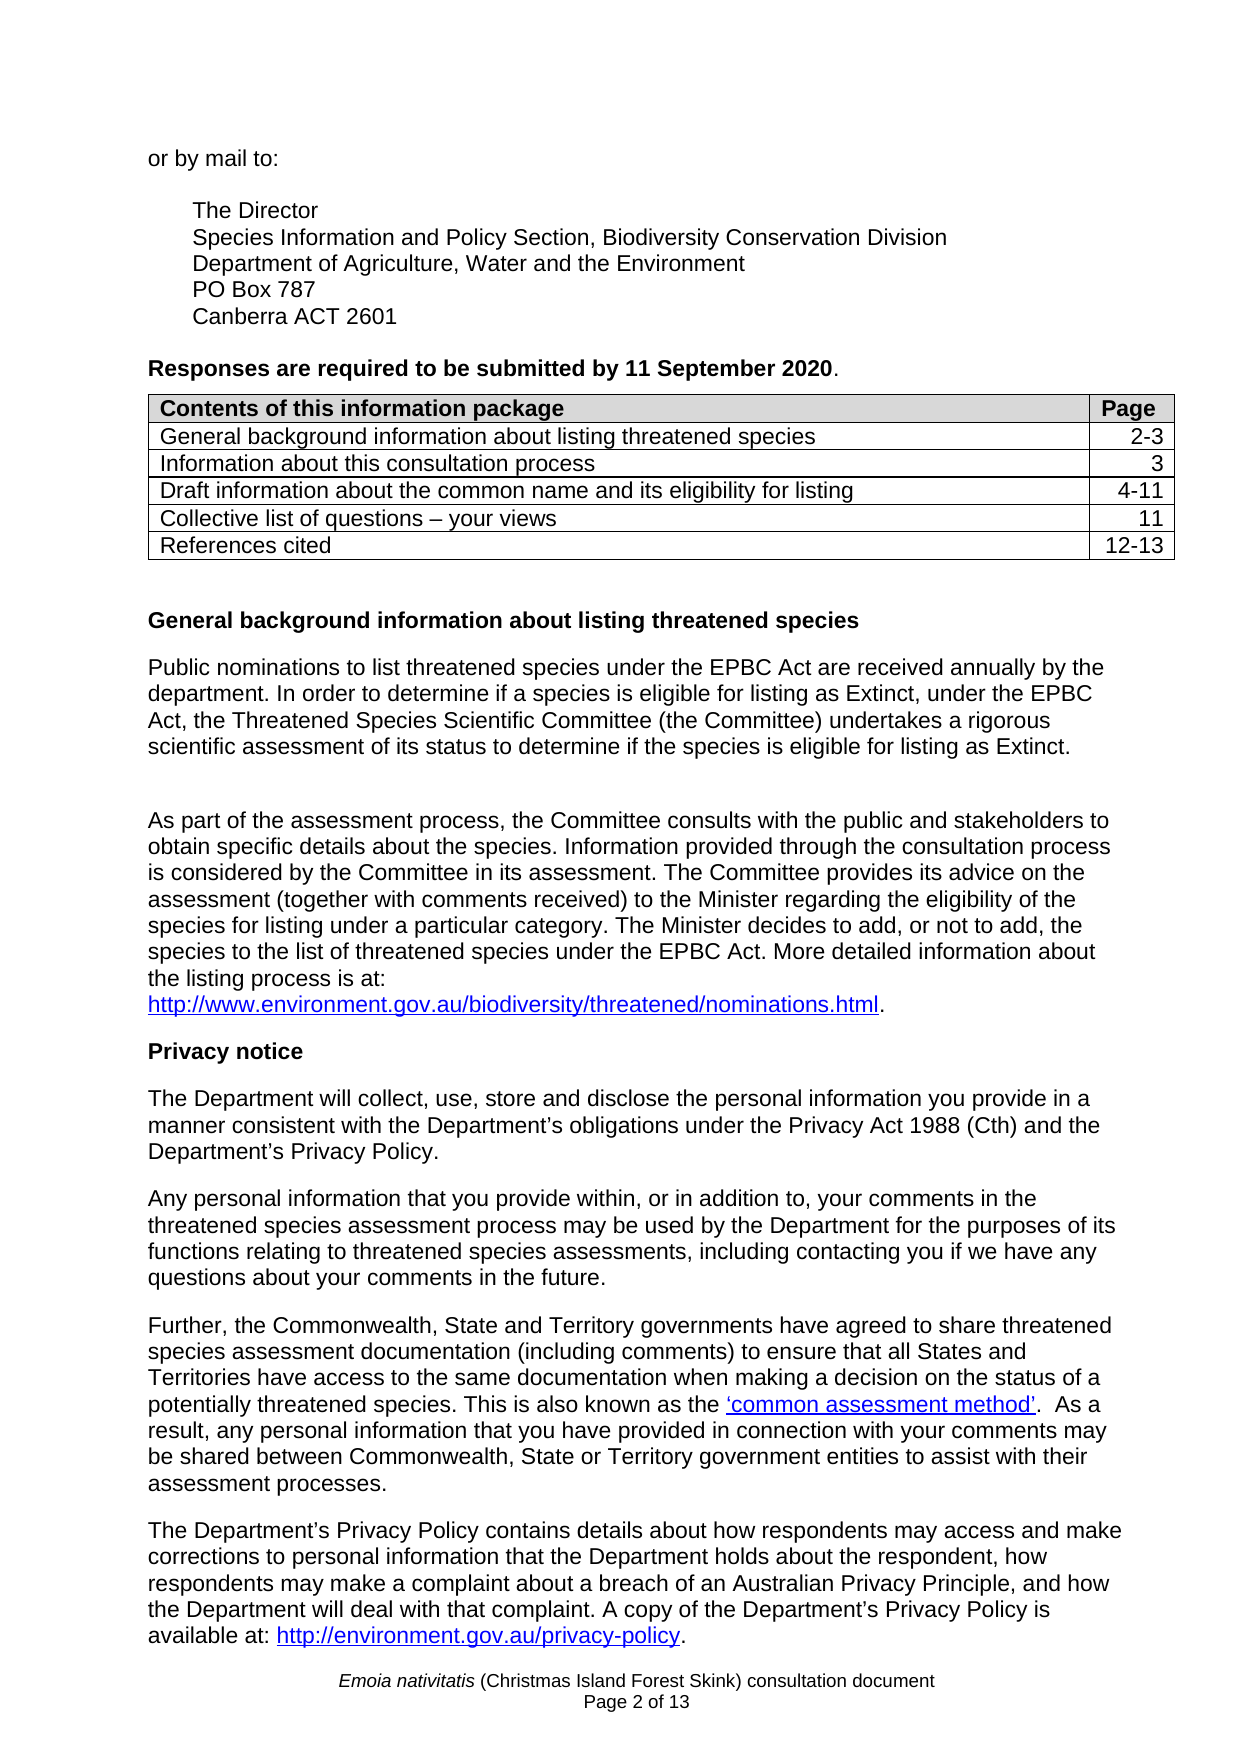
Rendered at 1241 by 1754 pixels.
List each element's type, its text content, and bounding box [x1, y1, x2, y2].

text As part of the assessment process, the Committee consults with the public and stakeholders to obtain specific details about the species. Information provided through the consultation process is considered by the Committee in its assessment. The Committee provides its advice on the assessment (together with comments received) to the Minister regarding the eligibility of the species for listing under a particular category. The Minister decides to add, or not to add, the species to the list of threatened species under the EPBC Act. More detailed information about the listing process is at: http://www.environment.gov.au/biodiversity/threatened/nominations.html. [148, 807, 1125, 1017]
text Public nominations to list threatened species under the EPBC Act are received annually by the department. In order to determine if a species is eligible for listing as Extinct, under the EPBC Act, the Threatened Species Scientific Committee (the Committee) undertakes a rigorous scientific assessment of its status to determine if the species is eligible for listing as Extinct. [148, 654, 1125, 759]
text The Director [192, 197, 1125, 223]
text Department of Agriculture, Water and the Environment [192, 250, 1125, 276]
table_cell 4-11 [1090, 478, 1174, 504]
text or by mail to: [148, 144, 1125, 171]
table_cell General background information about listing threatened species [149, 423, 1089, 449]
table_cell 2-3 [1090, 423, 1174, 449]
table_cell Collective list of questions – your views [149, 505, 1089, 531]
text PO Box 787 [192, 276, 1125, 303]
table_cell 11 [1090, 505, 1174, 531]
text Responses are required to be submitted by 11 September 2020. [148, 355, 1125, 382]
text The Department’s Privacy Policy contains details about how respondents may access and make corrections to personal information that the Department holds about the respondent, how respondents may make a complaint about a breach of an Australian Privacy Principle, and how the Department will deal with that complaint. A copy of the Department’s Privacy Policy is available at: http://environment.gov.au/privacy-policy. [148, 1517, 1125, 1649]
text Canberra ACT 2601 [192, 303, 1125, 329]
table_cell 3 [1090, 450, 1174, 476]
table_cell References cited [149, 532, 1089, 558]
text Any personal information that you provide within, or in addition to, your comments in the threatened species assessment process may be used by the Department for the purposes of its functions relating to threatened species assessments, including contacting you if we have any questions about your comments in the future. [148, 1185, 1125, 1291]
table_cell Information about this consultation process [149, 450, 1089, 476]
text The Department will collect, use, store and disclose the personal information you provide in a manner consistent with the Department’s obligations under the Privacy Act 1988 (Cth) and the Department’s Privacy Policy. [148, 1085, 1125, 1164]
table_cell 12-13 [1090, 532, 1174, 558]
text Privacy notice [148, 1038, 1125, 1064]
table_header Page [1090, 395, 1174, 422]
text General background information about listing threatened species [148, 607, 1125, 633]
text Further, the Commonwealth, State and Territory governments have agreed to share threatened species assessment documentation (including comments) to ensure that all States and Territories have access to the same documentation when making a decision on the status of a potentially threatened species. This is also known as the ‘common assessment method’. As a result, any personal information that you have provided in connection with your comments may be shared between Commonwealth, State or Territory government entities to assist with their assessment processes. [148, 1312, 1125, 1496]
table_cell Draft information about the common name and its eligibility for listing [149, 478, 1089, 504]
table_header Contents of this information package [149, 395, 1089, 422]
text Species Information and Policy Section, Biodiversity Conservation Division [192, 223, 1125, 250]
